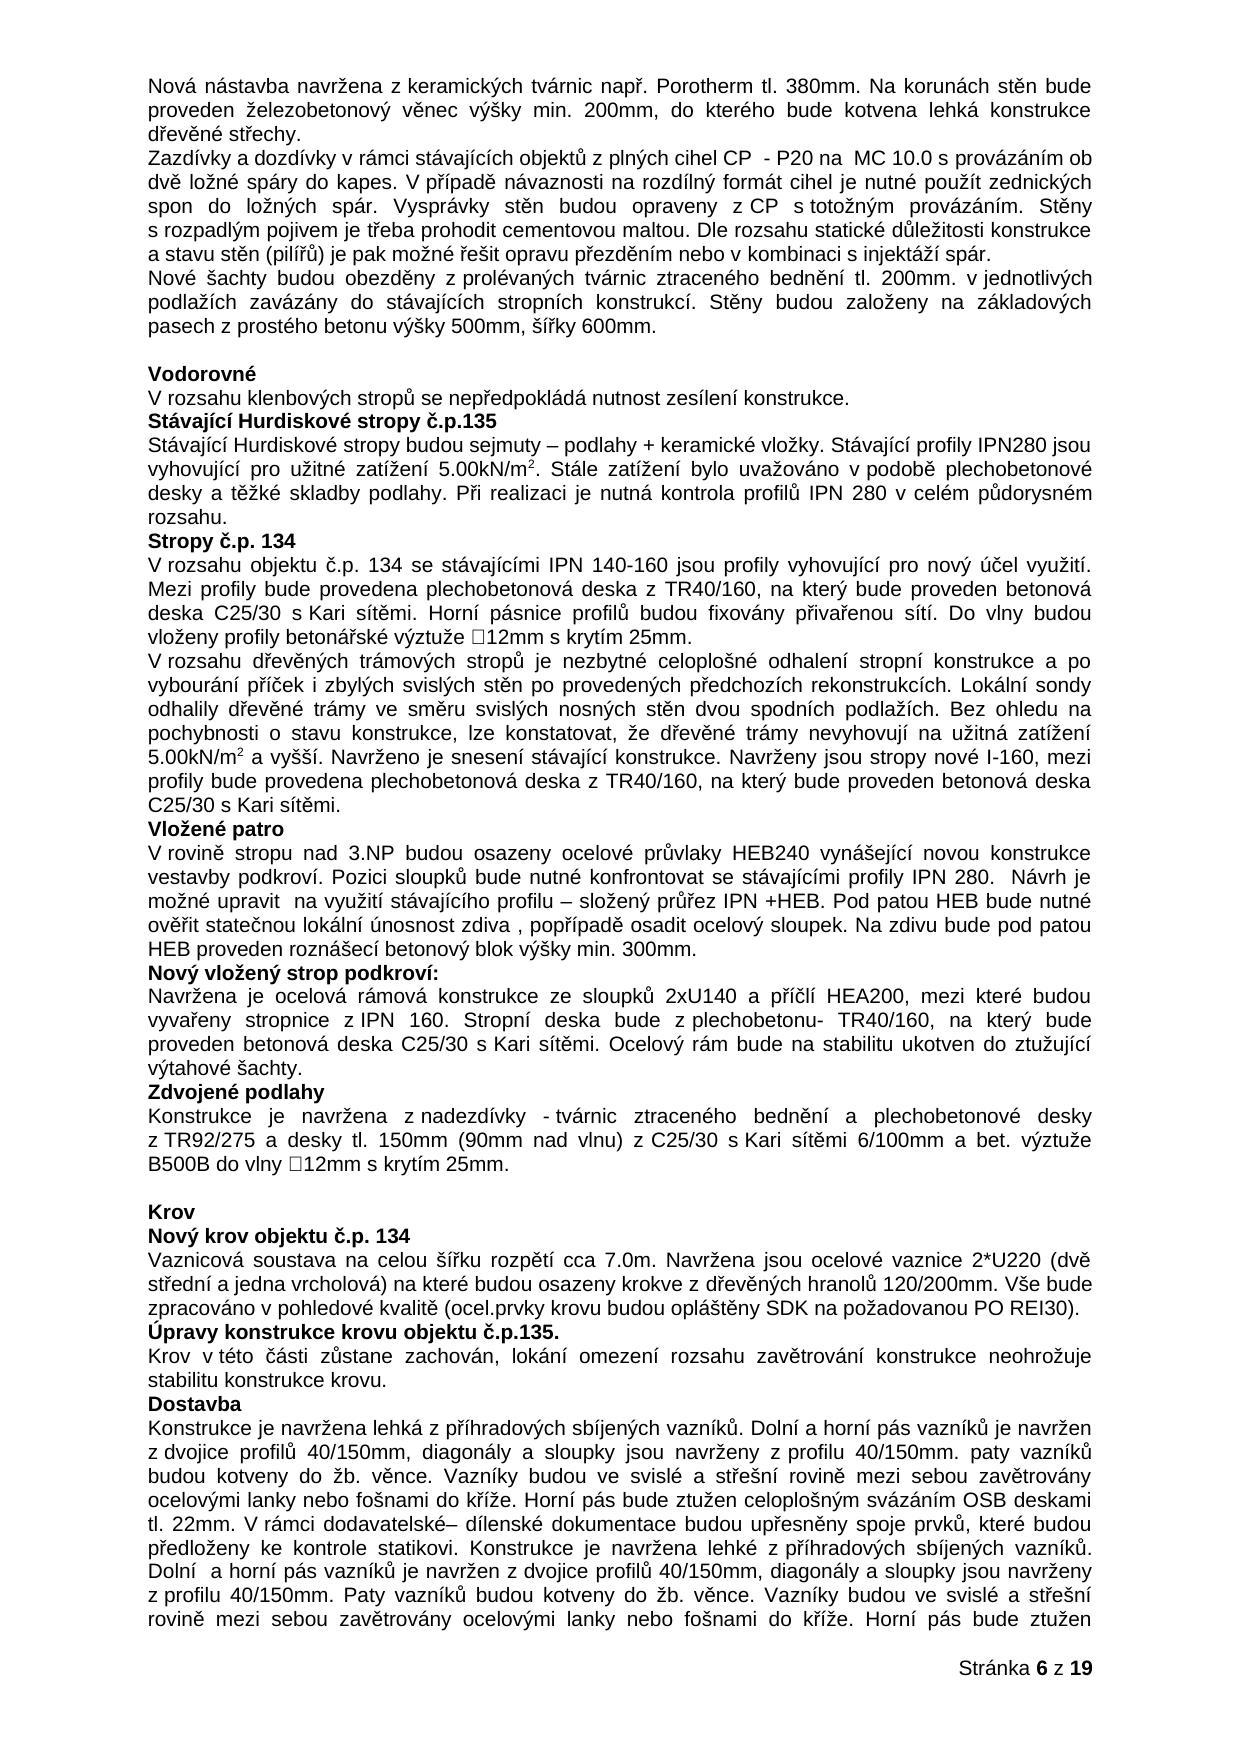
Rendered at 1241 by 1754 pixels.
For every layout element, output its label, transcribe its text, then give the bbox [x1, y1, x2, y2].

text Stávající Hurdiskové stropy č.p.135 [148, 409, 1092, 433]
text Úpravy konstrukce krovu objektu č.p.135. [148, 1320, 1092, 1344]
text Konstrukce je navržena z nadezdívky - tvárnic ztraceného bednění a plechobetonové desky z TR92/275 a desky tl. 150mm (90mm nad vlnu) z C25/30 s Kari sítěmi 6/100mm a bet. výztuže B500B do vlny 12mm s krytím 25mm. [148, 1104, 1092, 1176]
text Nový krov objektu č.p. 134 [148, 1224, 1092, 1248]
text V rovině stropu nad 3.NP budou osazeny ocelové průvlaky HEB240 vynášející novou konstrukce vestavby podkroví. Pozici sloupků bude nutné konfrontovat se stávajícími profily IPN 280. Návrh je možné upravit na využití stávajícího profilu – složený průřez IPN +HEB. Pod patou HEB bude nutné ověřit statečnou lokální únosnost zdiva , popřípadě osadit ocelový sloupek. Na zdivu bude pod patou HEB proveden roznášecí betonový blok výšky min. 300mm. [148, 841, 1092, 960]
text Dostavba [148, 1392, 1092, 1416]
text V rozsahu dřevěných trámových stropů je nezbytné celoplošné odhalení stropní konstrukce a po vybourání příček i zbylých svislých stěn po provedených předchozích rekonstrukcích. Lokální sondy odhalily dřevěné trámy ve směru svislých nosných stěn dvou spodních podlažích. Bez ohledu na pochybnosti o stavu konstrukce, lze konstatovat, že dřevěné trámy nevyhovují na užitná zatížení 5.00kN/m2 a vyšší. Navrženo je snesení stávající konstrukce. Navrženy jsou stropy nové I-160, mezi profily bude provedena plechobetonová deska z TR40/160, na který bude proveden betonová deska C25/30 s Kari sítěmi. [148, 649, 1092, 817]
text Nová nástavba navržena z keramických tvárnic např. Porotherm tl. 380mm. Na korunách stěn bude proveden železobetonový věnec výšky min. 200mm, do kterého bude kotvena lehká konstrukce dřevěné střechy. [148, 74, 1092, 146]
text Stávající Hurdiskové stropy budou sejmuty – podlahy + keramické vložky. Stávající profily IPN280 jsou vyhovující pro užitné zatížení 5.00kN/m2. Stále zatížení bylo uvažováno v podobě plechobetonové desky a těžké skladby podlahy. Při realizaci je nutná kontrola profilů IPN 280 v celém půdorysném rozsahu. [148, 433, 1092, 529]
text Navržena je ocelová rámová konstrukce ze sloupků 2xU140 a příčlí HEA200, mezi které budou vyvařeny stropnice z IPN 160. Stropní deska bude z plechobetonu- TR40/160, na který bude proveden betonová deska C25/30 s Kari sítěmi. Ocelový rám bude na stabilitu ukotven do ztužující výtahové šachty. [148, 984, 1092, 1080]
text Stropy č.p. 134 [148, 529, 1092, 553]
text Vaznicová soustava na celou šířku rozpětí cca 7.0m. Navržena jsou ocelové vaznice 2*U220 (dvě střední a jedna vrcholová) na které budou osazeny krokve z dřevěných hranolů 120/200mm. Vše bude zpracováno v pohledové kvalitě (ocel.prvky krovu budou opláštěny SDK na požadovanou PO REI30). [148, 1248, 1092, 1320]
text Nové šachty budou obezděny z prolévaných tvárnic ztraceného bednění tl. 200mm. v jednotlivých podlažích zavázány do stávajících stropních konstrukcí. Stěny budou založeny na základových pasech z prostého betonu výšky 500mm, šířky 600mm. [148, 266, 1092, 337]
text Krov [148, 1200, 1092, 1224]
text V rozsahu klenbových stropů se nepředpokládá nutnost zesílení konstrukce. [148, 385, 1092, 409]
text Zdvojené podlahy [148, 1080, 1092, 1104]
text V rozsahu objektu č.p. 134 se stávajícími IPN 140-160 jsou profily vyhovující pro nový účel využití. Mezi profily bude provedena plechobetonová deska z TR40/160, na který bude proveden betonová deska C25/30 s Kari sítěmi. Horní pásnice profilů budou fixovány přivařenou sítí. Do vlny budou vloženy profily betonářské výztuže 12mm s krytím 25mm. [148, 553, 1092, 649]
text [148, 1416, 1092, 1631]
text Vodorovné [148, 361, 1092, 385]
text Zazdívky a dozdívky v rámci stávajících objektů z plných cihel CP - P20 na MC 10.0 s provázáním ob dvě ložné spáry do kapes. V případě návaznosti na rozdílný formát cihel je nutné použít zednických spon do ložných spár. Vysprávky stěn budou opraveny z CP s totožným provázáním. Stěny s rozpadlým pojivem je třeba prohodit cementovou maltou. Dle rozsahu statické důležitosti konstrukce a stavu stěn (pilířů) je pak možné řešit opravu přezděním nebo v kombinaci s injektáží spár. [148, 146, 1092, 266]
text Vložené patro [148, 817, 1092, 841]
text Krov v této části zůstane zachován, lokání omezení rozsahu zavětrování konstrukce neohrožuje stabilitu konstrukce krovu. [148, 1344, 1092, 1392]
text Nový vložený strop podkroví: [148, 960, 1092, 984]
